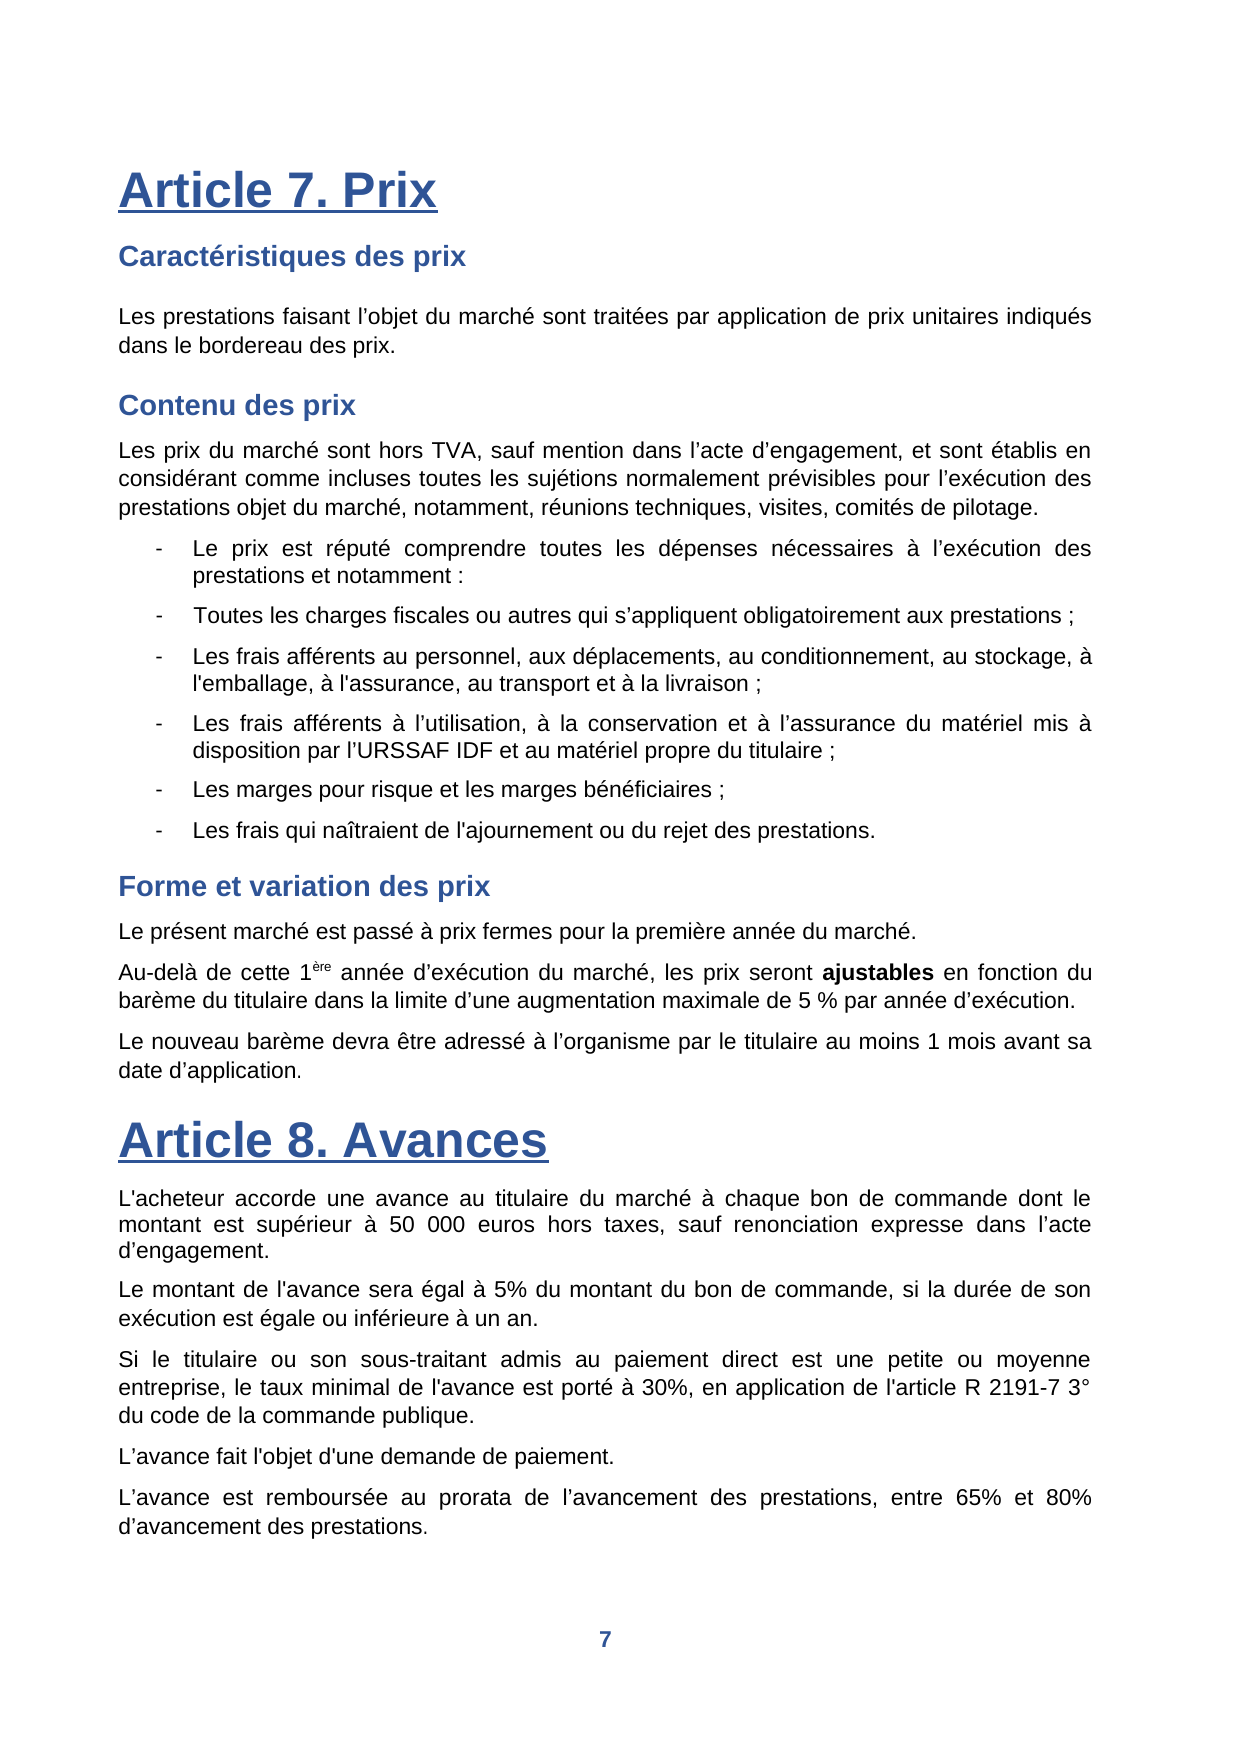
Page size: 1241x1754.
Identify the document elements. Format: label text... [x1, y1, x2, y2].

text Le montant de l'avance sera égal à 5% du montant du bon de commande, si la durée de son exécution est égale ou inférieure à un an. [118, 1276, 1092, 1331]
text Le présent marché est passé à prix fermes pour la première année du marché. [118, 918, 1092, 944]
text L’avance est remboursée au prorata de l’avancement des prestations, entre 65% et 80% d’avancement des prestations. [118, 1484, 1092, 1539]
subtitle Forme et variation des prix [118, 869, 1092, 903]
list Les frais afférents au personnel, aux déplacements, au conditionnement, au stockage, à l'emballage, à l'assurance, au transport et à la livraison ; [155, 642, 1092, 696]
subtitle Caractéristiques des prix [118, 239, 1092, 272]
list Les frais afférents à l’utilisation, à la conservation et à l’assurance du matériel mis à disposition par l’URSSAF IDF et au matériel propre du titulaire ; [155, 709, 1092, 763]
text Le nouveau barème devra être adressé à l’organisme par le titulaire au moins 1 mois avant sa date d’application. [118, 1028, 1092, 1083]
subtitle Article 7. Prix [118, 160, 1092, 218]
list Les frais qui naîtraient de l'ajournement ou du rejet des prestations. [155, 816, 1092, 844]
text L'acheteur accorde une avance au titulaire du marché à chaque bon de commande dont le montant est supérieur à 50 000 euros hors taxes, sauf renonciation expresse dans l’acte d’engagement. [118, 1184, 1092, 1264]
text Au-delà de cette 1ère année d’exécution du marché, les prix seront ajustables en fonction du barème du titulaire dans la limite d’une augmentation maximale de 5 % par année d’exécution. [118, 959, 1092, 1013]
text Les prix du marché sont hors TVA, sauf mention dans l’acte d’engagement, et sont établis en considérant comme incluses toutes les sujétions normalement prévisibles pour l’exécution des prestations objet du marché, notamment, réunions techniques, visites, comités de pilotage. [118, 437, 1092, 520]
list Le prix est réputé comprendre toutes les dépenses nécessaires à l’exécution des prestations et notamment : [155, 534, 1092, 589]
text Les prestations faisant l’objet du marché sont traitées par application de prix unitaires indiqués dans le bordereau des prix. [118, 303, 1092, 358]
text Si le titulaire ou son sous-traitant admis au paiement direct est une petite ou moyenne entreprise, le taux minimal de l'avance est porté à 30%, en application de l'article R 2191-7 3° du code de la commande publique. [118, 1346, 1092, 1429]
list Toutes les charges fiscales ou autres qui s’appliquent obligatoirement aux prestations ; [156, 601, 1092, 629]
text L’avance fait l'objet d'une demande de paiement. [118, 1443, 1092, 1470]
subtitle Contenu des prix [118, 388, 1092, 422]
subtitle Article 8. Avances [118, 1110, 1092, 1167]
list Les marges pour risque et les marges bénéficiaires ; [155, 776, 1092, 804]
